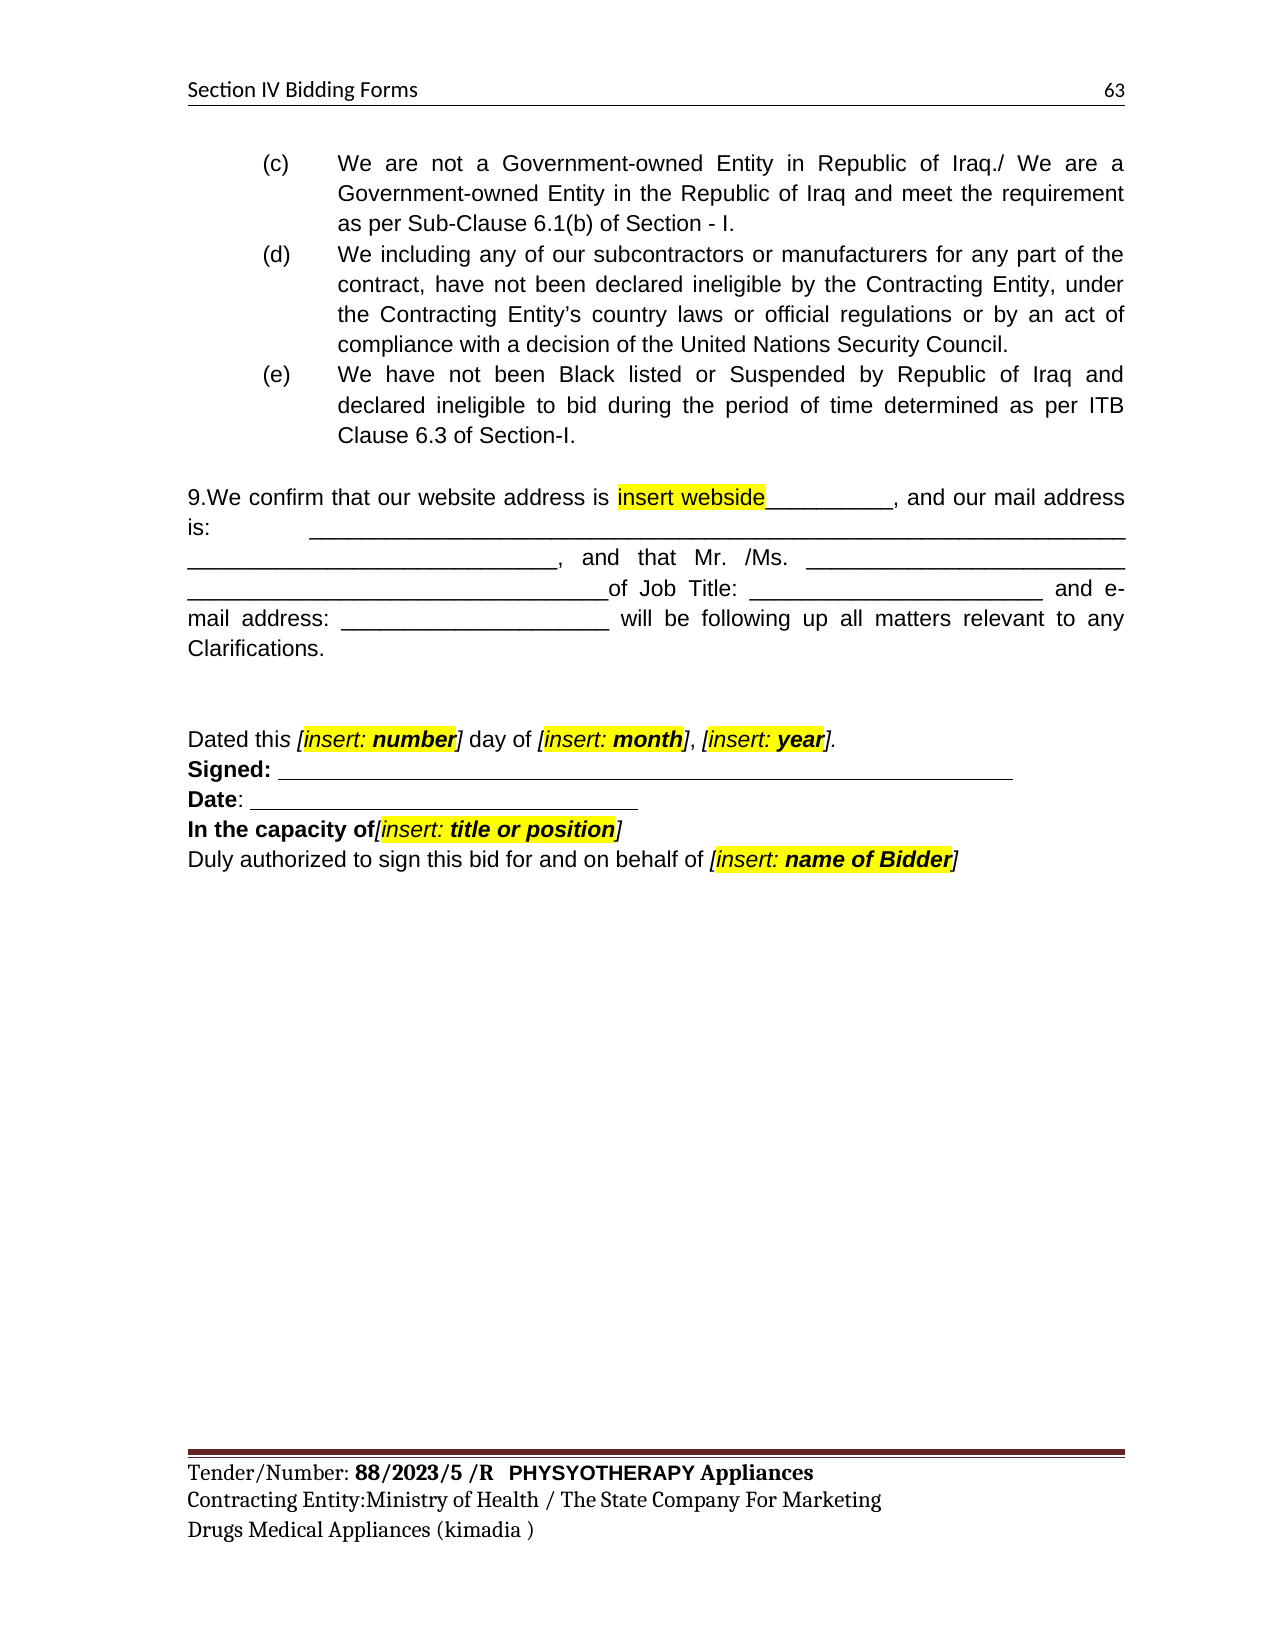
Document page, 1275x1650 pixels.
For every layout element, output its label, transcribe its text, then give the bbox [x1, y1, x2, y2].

text (c) We are not a Government-owned Entity in Republic of Iraq./ We are a Government-owned Entity in the Republic of Iraq and meet the requirement as per Sub-Clause 6.1(b) of Section - I. [262, 150, 1125, 237]
text In the capacity of[insert: title or position] [615, 816, 1125, 843]
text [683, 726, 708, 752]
text (d) We including any of our subcontractors or manufacturers for any part of the contract, have not been declared ineligible by the Contracting Entity, under the Contracting Entity’s country laws or official regulations or by an act of compliance with a decision of the United Nations Security Council. [262, 241, 1125, 358]
text Duly authorized to sign this bid for and on behalf of [insert: name of Bidder] [187, 846, 716, 873]
text In the capacity of[insert: title or position] [187, 816, 381, 843]
text Date: [187, 786, 1125, 812]
text Signed: [187, 756, 1125, 782]
text 9.We confirm that our website address is insert webside__________, and our mail address is: ________________________________________________________________ _____________________________, and that Mr. /Ms. _________________________ _________________________________of Job Title: _______________________ and e-mail address: _____________________ will be following up all matters relevant to any Clarifications. [187, 484, 1125, 661]
text (e) We have not been Black listed or Suspended by Republic of Iraq and declared ineligible to bid during the period of time determined as per ITB Clause 6.3 of Section-I. [262, 361, 1125, 448]
text Dated this [insert: number] day of [insert: month], [insert: year]. [824, 726, 1125, 752]
